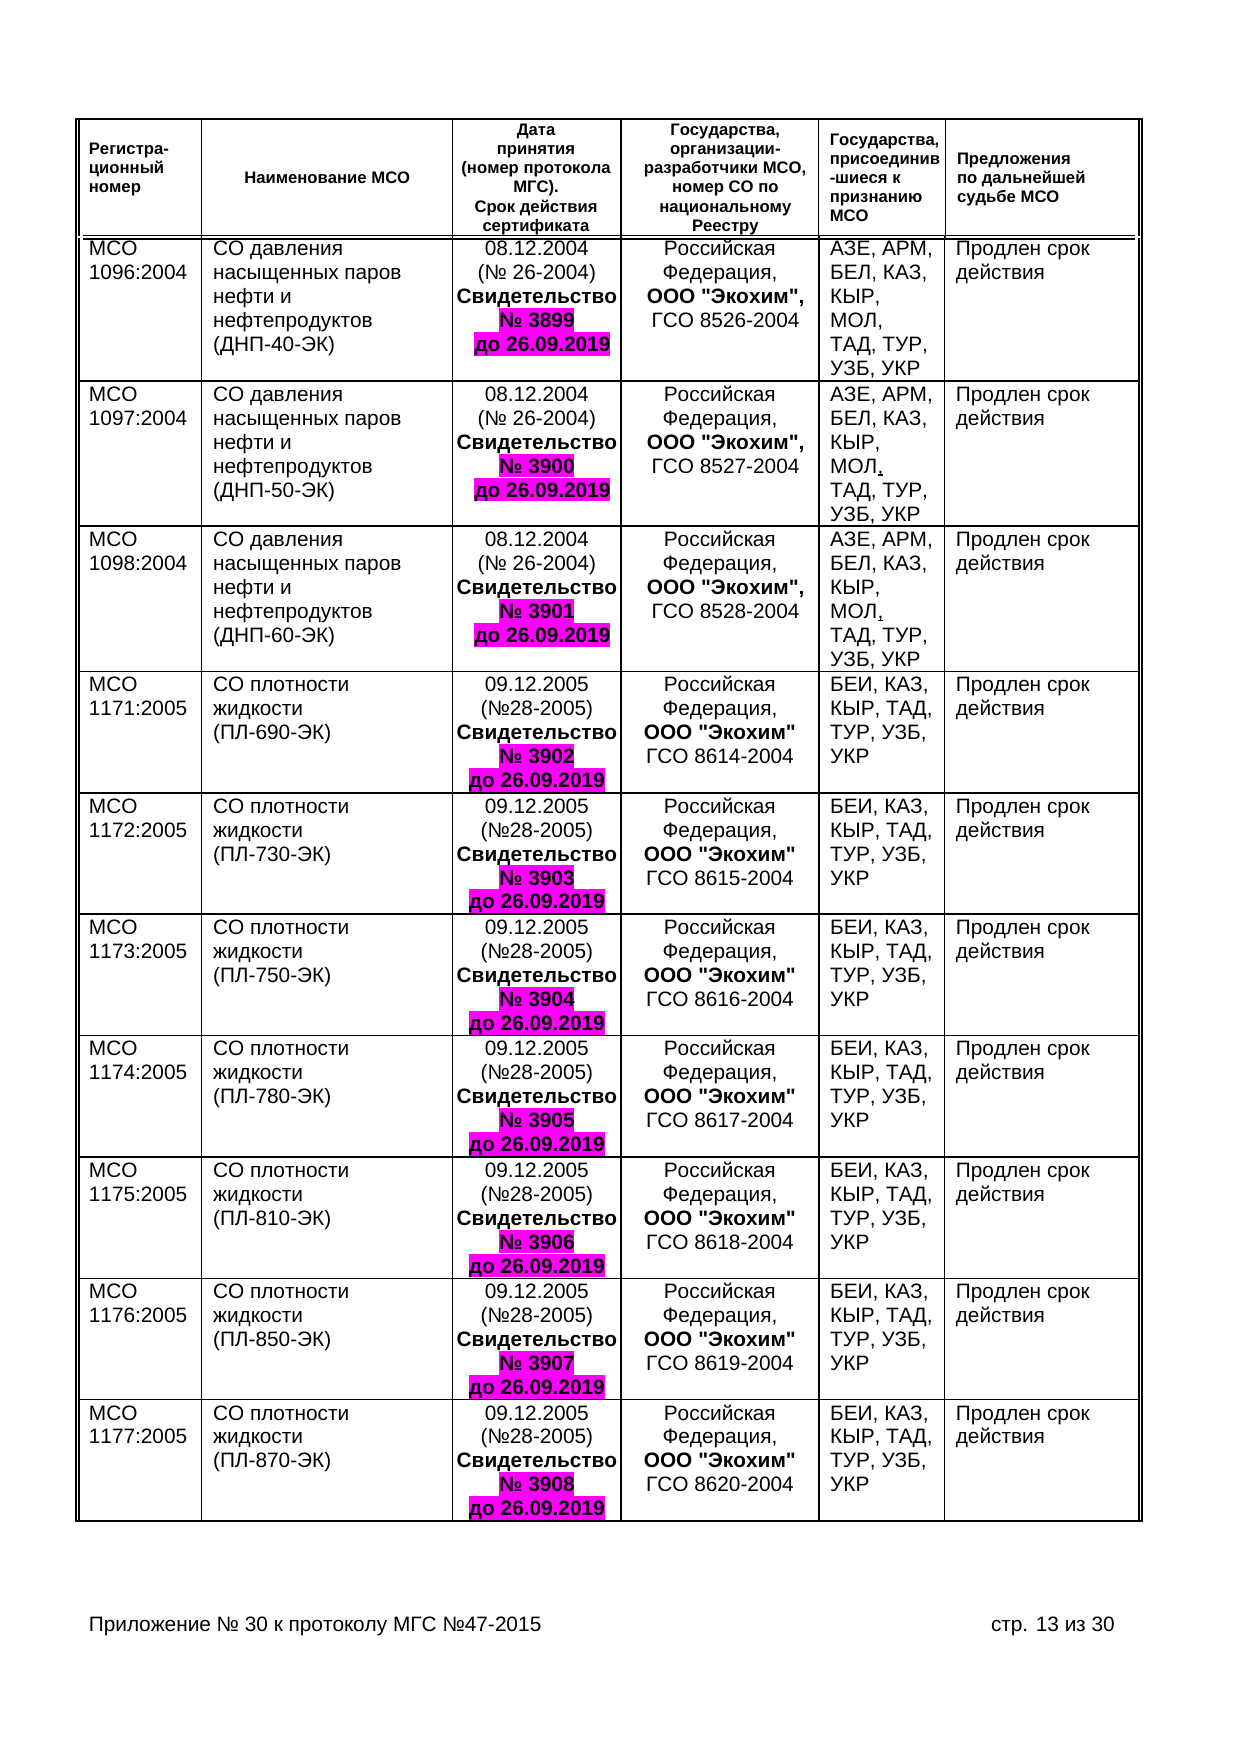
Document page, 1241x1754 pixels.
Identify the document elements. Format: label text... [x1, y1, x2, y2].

table_cell 09.12.2005 (№28-2005) Свидетельство № 3905 до 26.09.2019 [453, 1036, 620, 1156]
table_header Государства, присоединив-шиеся к признанию МСО [819, 120, 945, 235]
table_cell СО плотности жидкости (ПЛ-870-ЭК) [202, 1400, 452, 1520]
table_cell БЕИ, КАЗ, КЫР, ТАД, ТУР, УЗБ, УКР [820, 915, 944, 1035]
table_header Предложения по дальнейшей судьбе МСО [946, 120, 1138, 235]
table_cell Продлен срок действия [945, 915, 1138, 1035]
table_cell СО давления насыщенных паров нефти и нефтепродуктов (ДНП-50-ЭК) [202, 382, 452, 525]
table_cell 09.12.2005 (№28-2005) Свидетельство № 3904 до 26.09.2019 [453, 915, 620, 1035]
table_cell АЗЕ, АРМ, БЕЛ, КАЗ, КЫР, МОЛ, ТАД, ТУР, УЗБ, УКР [820, 382, 944, 525]
table_cell СО плотности жидкости (ПЛ-780-ЭК) [202, 1036, 452, 1156]
table_cell Российская Федерация, ООО "Экохим" ГСО 8615-2004 [622, 794, 818, 913]
table_cell СО плотности жидкости (ПЛ-810-ЭК) [202, 1158, 452, 1277]
table_cell 09.12.2005 (№28-2005) Свидетельство № 3907 до 26.09.2019 [453, 1279, 620, 1399]
table_cell МСО 1174:2005 [80, 1036, 201, 1156]
table_cell 09.12.2005 (№28-2005) Свидетельство № 3903 до 26.09.2019 [453, 794, 620, 913]
table_cell МСО 1175:2005 [80, 1158, 201, 1277]
table_cell МСО 1177:2005 [80, 1400, 201, 1520]
table_cell МСО 1176:2005 [80, 1279, 201, 1399]
table_cell СО плотности жидкости (ПЛ-850-ЭК) [202, 1279, 452, 1399]
table_cell Российская Федерация, ООО "Экохим" ГСО 8617-2004 [622, 1036, 818, 1156]
table_cell 08.12.2004 (№ 26-2004) Свидетельство № 3899 до 26.09.2019 [453, 240, 620, 380]
table_cell 08.12.2004 (№ 26-2004) Свидетельство № 3900 до 26.09.2019 [453, 382, 620, 525]
table_cell 09.12.2005 (№28-2005) Свидетельство № 3908 до 26.09.2019 [453, 1400, 620, 1520]
table_cell Российская Федерация, ООО "Экохим", ГСО 8527-2004 [622, 382, 818, 525]
table_cell Продлен срок действия [945, 794, 1138, 913]
table_header Государства, организации-разработчики МСО, номер СО по национальному Реестру [622, 120, 818, 235]
table_cell МСО 1098:2004 [80, 527, 201, 671]
table_cell Российская Федерация, ООО "Экохим", ГСО 8528-2004 [622, 527, 818, 671]
table_cell Российская Федерация, ООО "Экохим" ГСО 8616-2004 [622, 915, 818, 1035]
table_cell МСО 1097:2004 [80, 382, 201, 525]
table_cell СО плотности жидкости (ПЛ-730-ЭК) [202, 794, 452, 913]
table_cell Продлен срок действия [945, 527, 1138, 671]
table_cell БЕИ, КАЗ, КЫР, ТАД, ТУР, УЗБ, УКР [820, 672, 944, 792]
table_cell МСО 1173:2005 [80, 915, 201, 1035]
table_cell БЕИ, КАЗ, КЫР, ТАД, ТУР, УЗБ, УКР [820, 1158, 944, 1277]
table_header Дата принятия (номер протокола МГС). Срок действия сертификата [453, 120, 620, 235]
table_cell Продлен срок действия [945, 235, 1140, 380]
table_cell Российская Федерация, ООО "Экохим" ГСО 8618-2004 [622, 1158, 818, 1277]
table_cell Продлен срок действия [945, 672, 1138, 792]
table_cell СО плотности жидкости (ПЛ-690-ЭК) [202, 672, 452, 792]
table_cell БЕИ, КАЗ, КЫР, ТАД, ТУР, УЗБ, УКР [820, 1279, 944, 1399]
table_header Наименование МСО [202, 120, 452, 235]
table_cell СО давления насыщенных паров нефти и нефтепродуктов (ДНП-40-ЭК) [202, 240, 452, 380]
table_cell 09.12.2005 (№28-2005) Свидетельство № 3906 до 26.09.2019 [453, 1158, 620, 1277]
table_header Регистра-ционный номер [80, 120, 201, 235]
table_cell Продлен срок действия [945, 382, 1138, 525]
table_cell 09.12.2005 (№28-2005) Свидетельство № 3902 до 26.09.2019 [453, 672, 620, 792]
table_cell МСО 1096:2004 [78, 235, 201, 380]
table_cell Продлен срок действия [945, 1036, 1138, 1156]
table_cell МСО 1171:2005 [80, 672, 201, 792]
table_cell Российская Федерация, ООО "Экохим" ГСО 8620-2004 [622, 1400, 818, 1520]
table_cell Российская Федерация, ООО "Экохим" ГСО 8619-2004 [622, 1279, 818, 1399]
table_cell СО давления насыщенных паров нефти и нефтепродуктов (ДНП-60-ЭК) [202, 527, 452, 671]
table_cell Российская Федерация, ООО "Экохим", ГСО 8526-2004 [622, 240, 818, 380]
table_cell БЕИ, КАЗ, КЫР, ТАД, ТУР, УЗБ, УКР [820, 794, 944, 913]
table_cell Продлен срок действия [945, 1400, 1138, 1520]
table_cell БЕИ, КАЗ, КЫР, ТАД, ТУР, УЗБ, УКР [820, 1036, 944, 1156]
table_cell Продлен срок действия [945, 1158, 1138, 1277]
table_cell СО плотности жидкости (ПЛ-750-ЭК) [202, 915, 452, 1035]
table_cell Продлен срок действия [945, 1279, 1138, 1399]
table_cell МСО 1172:2005 [80, 794, 201, 913]
table_cell БЕИ, КАЗ, КЫР, ТАД, ТУР, УЗБ, УКР [820, 1400, 944, 1520]
table_cell Российская Федерация, ООО "Экохим" ГСО 8614-2004 [622, 672, 818, 792]
table_cell 08.12.2004 (№ 26-2004) Свидетельство № 3901 до 26.09.2019 [453, 527, 620, 671]
table_cell АЗЕ, АРМ, БЕЛ, КАЗ, КЫР, МОЛ, ТАД, ТУР, УЗБ, УКР [820, 240, 944, 380]
table_cell АЗЕ, АРМ, БЕЛ, КАЗ, КЫР, МОЛ, ТАД, ТУР, УЗБ, УКР [820, 527, 944, 671]
